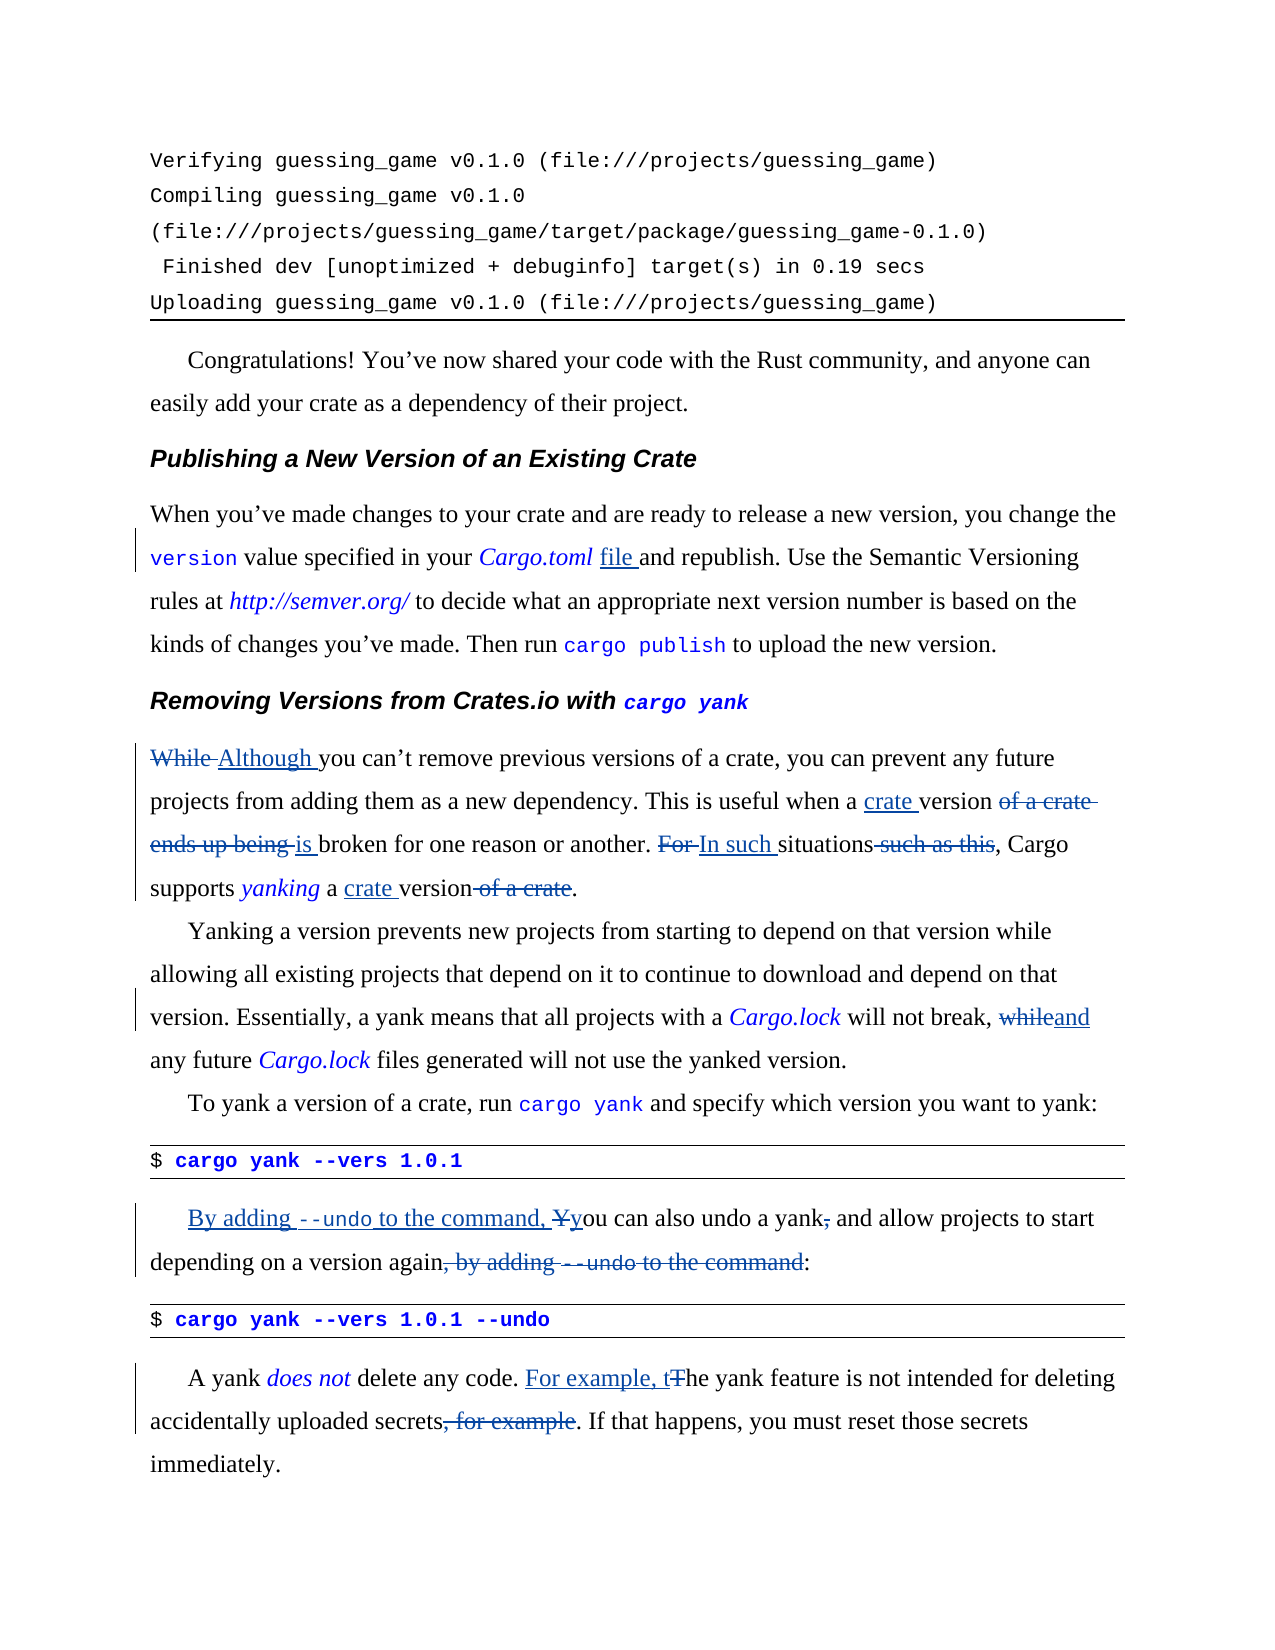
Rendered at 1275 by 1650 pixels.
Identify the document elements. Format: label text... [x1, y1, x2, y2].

text Congratulations! You’ve now shared your code with the Rust community, and anyone can easily add your crate as a dependency of their project. [150, 345, 1125, 417]
text (file:///projects/guessing_game/target/package/guessing_game-0.1.0) [150, 221, 1125, 244]
text Yanking a version prevents new projects from starting to depend on that version while allowing all existing projects that depend on it to continue to download and depend on that version. Essentially, a yank means that all projects with a Cargo.lock will not break, any future Cargo.lock files generated will not use the yanked version. [150, 916, 1125, 1074]
text ou can also undo a yank and allow projects to start depending on a version again: [150, 1203, 1125, 1277]
text A yank does not delete any code. he yank feature is not intended for deleting accidentally uploaded secrets. If that happens, you must reset those secrets immediately. [150, 1363, 1125, 1478]
text $ cargo yank --vers 1.0.1 [150, 1146, 1125, 1178]
text To yank a version of a crate, run cargo yank and specify which version you want to yank: [150, 1088, 1125, 1118]
text Verifying guessing_game v0.1.0 (file:///projects/guessing_game) [150, 150, 1125, 174]
text Uploading guessing_game v0.1.0 (file:///projects/guessing_game) [150, 292, 1125, 319]
text Publishing a New Version of an Existing Crate [150, 443, 1125, 472]
text you can’t remove previous versions of a crate, you can prevent any future projects from adding them as a new dependency. This is useful when a version broken for one reason or another. situations, Cargo supports yanking a version. [150, 743, 1125, 901]
text Removing Versions from Crates.io with cargo yank [150, 686, 1125, 716]
text $ cargo yank --vers 1.0.1 --undo [150, 1305, 1125, 1337]
text Finished dev [unoptimized + debuginfo] target(s) in 0.19 secs [150, 256, 1125, 280]
text When you’ve made changes to your crate and are ready to release a new version, you change the version value specified in your Cargo.toml and republish. Use the Semantic Versioning rules at http://semver.org/ to decide what an appropriate next version number is based on the kinds of changes you’ve made. Then run cargo publish to upload the new version. [150, 499, 1125, 659]
text Compiling guessing_game v0.1.0 [150, 185, 1125, 209]
